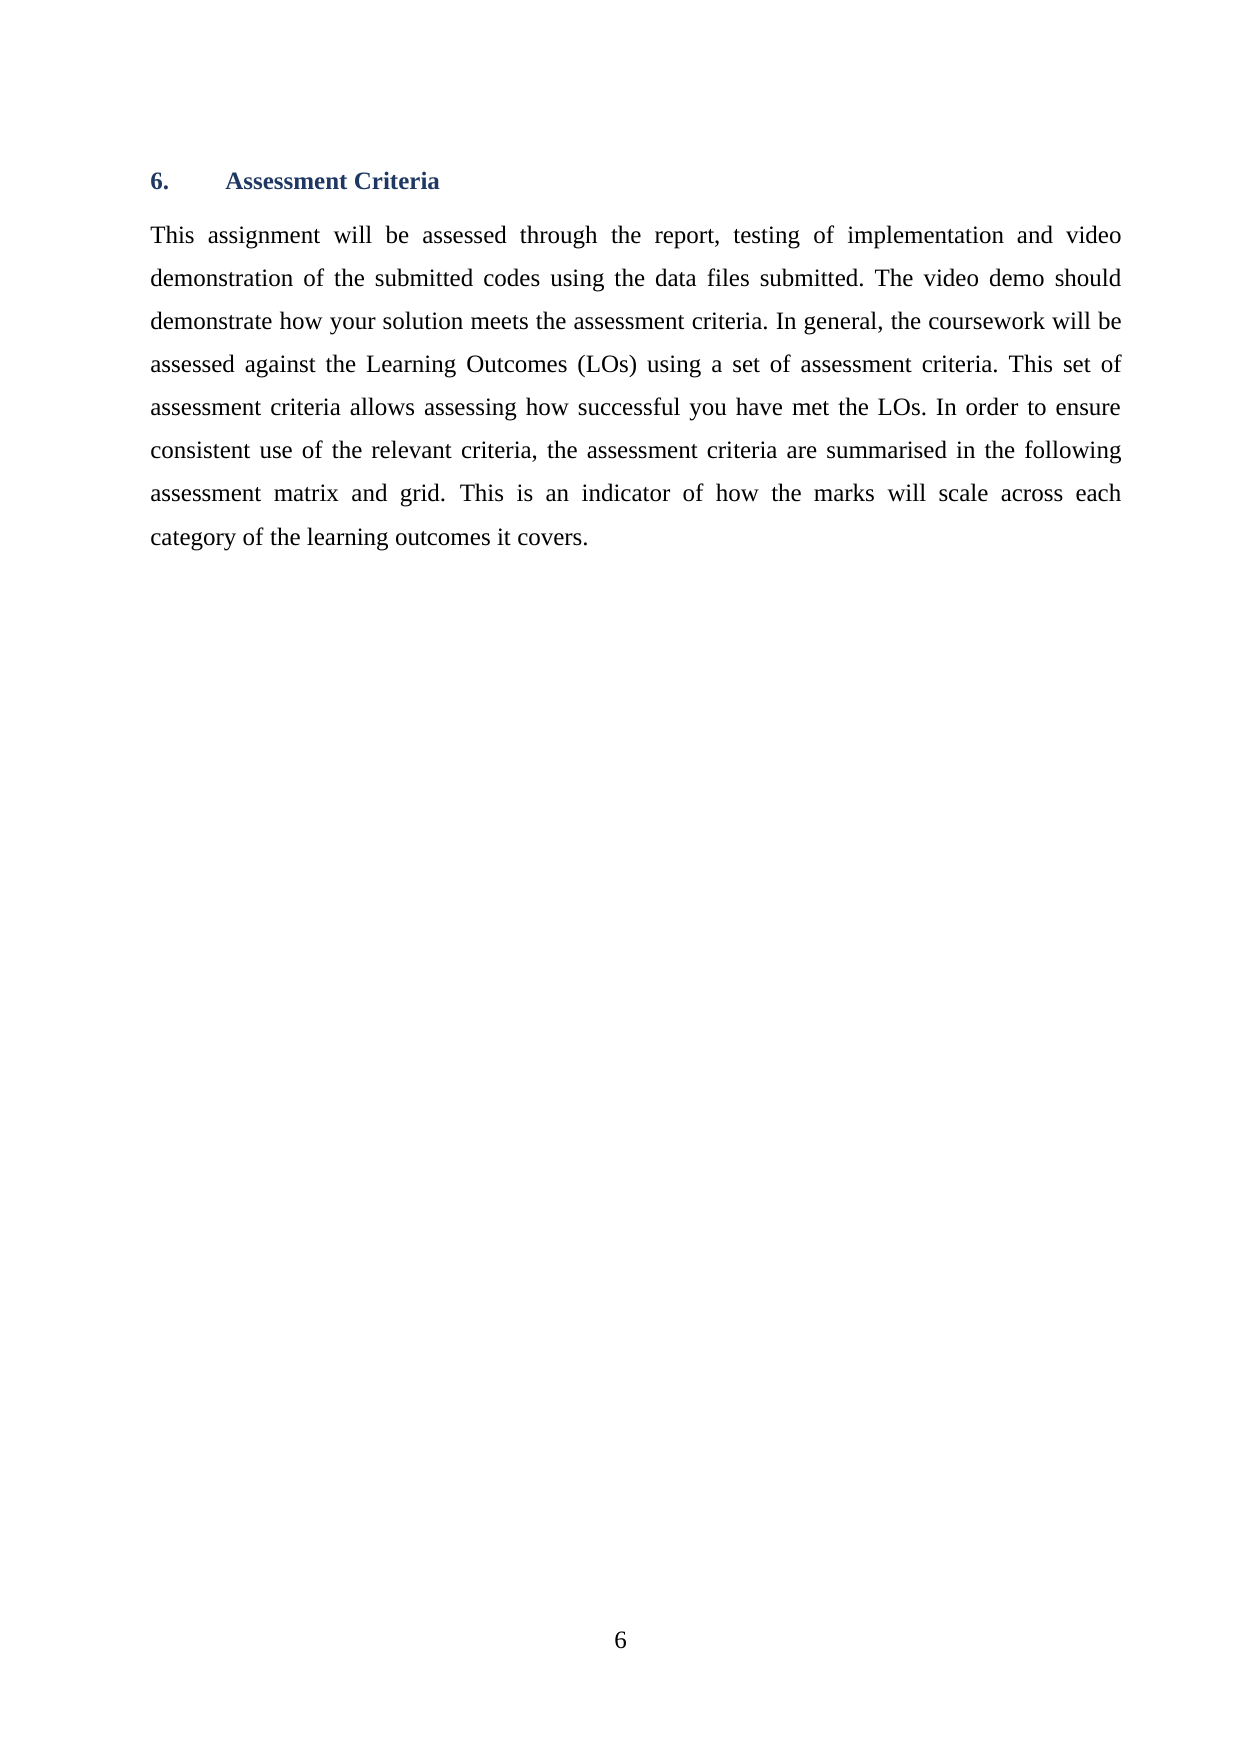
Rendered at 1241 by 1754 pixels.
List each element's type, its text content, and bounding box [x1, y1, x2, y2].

text This assignment will be assessed through the report, testing of implementation and video demonstration of the submitted codes using the data files submitted. The video demo should demonstrate how your solution meets the assessment criteria. In general, the coursework will be assessed against the Learning Outcomes (LOs) using a set of assessment criteria. This set of assessment criteria allows assessing how successful you have met the LOs. In order to ensure consistent use of the relevant criteria, the assessment criteria are summarised in the following assessment matrix and grid. This is an indicator of how the marks will scale across each category of the learning outcomes it covers. [150, 220, 1122, 550]
subtitle Assessment Criteria [150, 166, 1223, 195]
